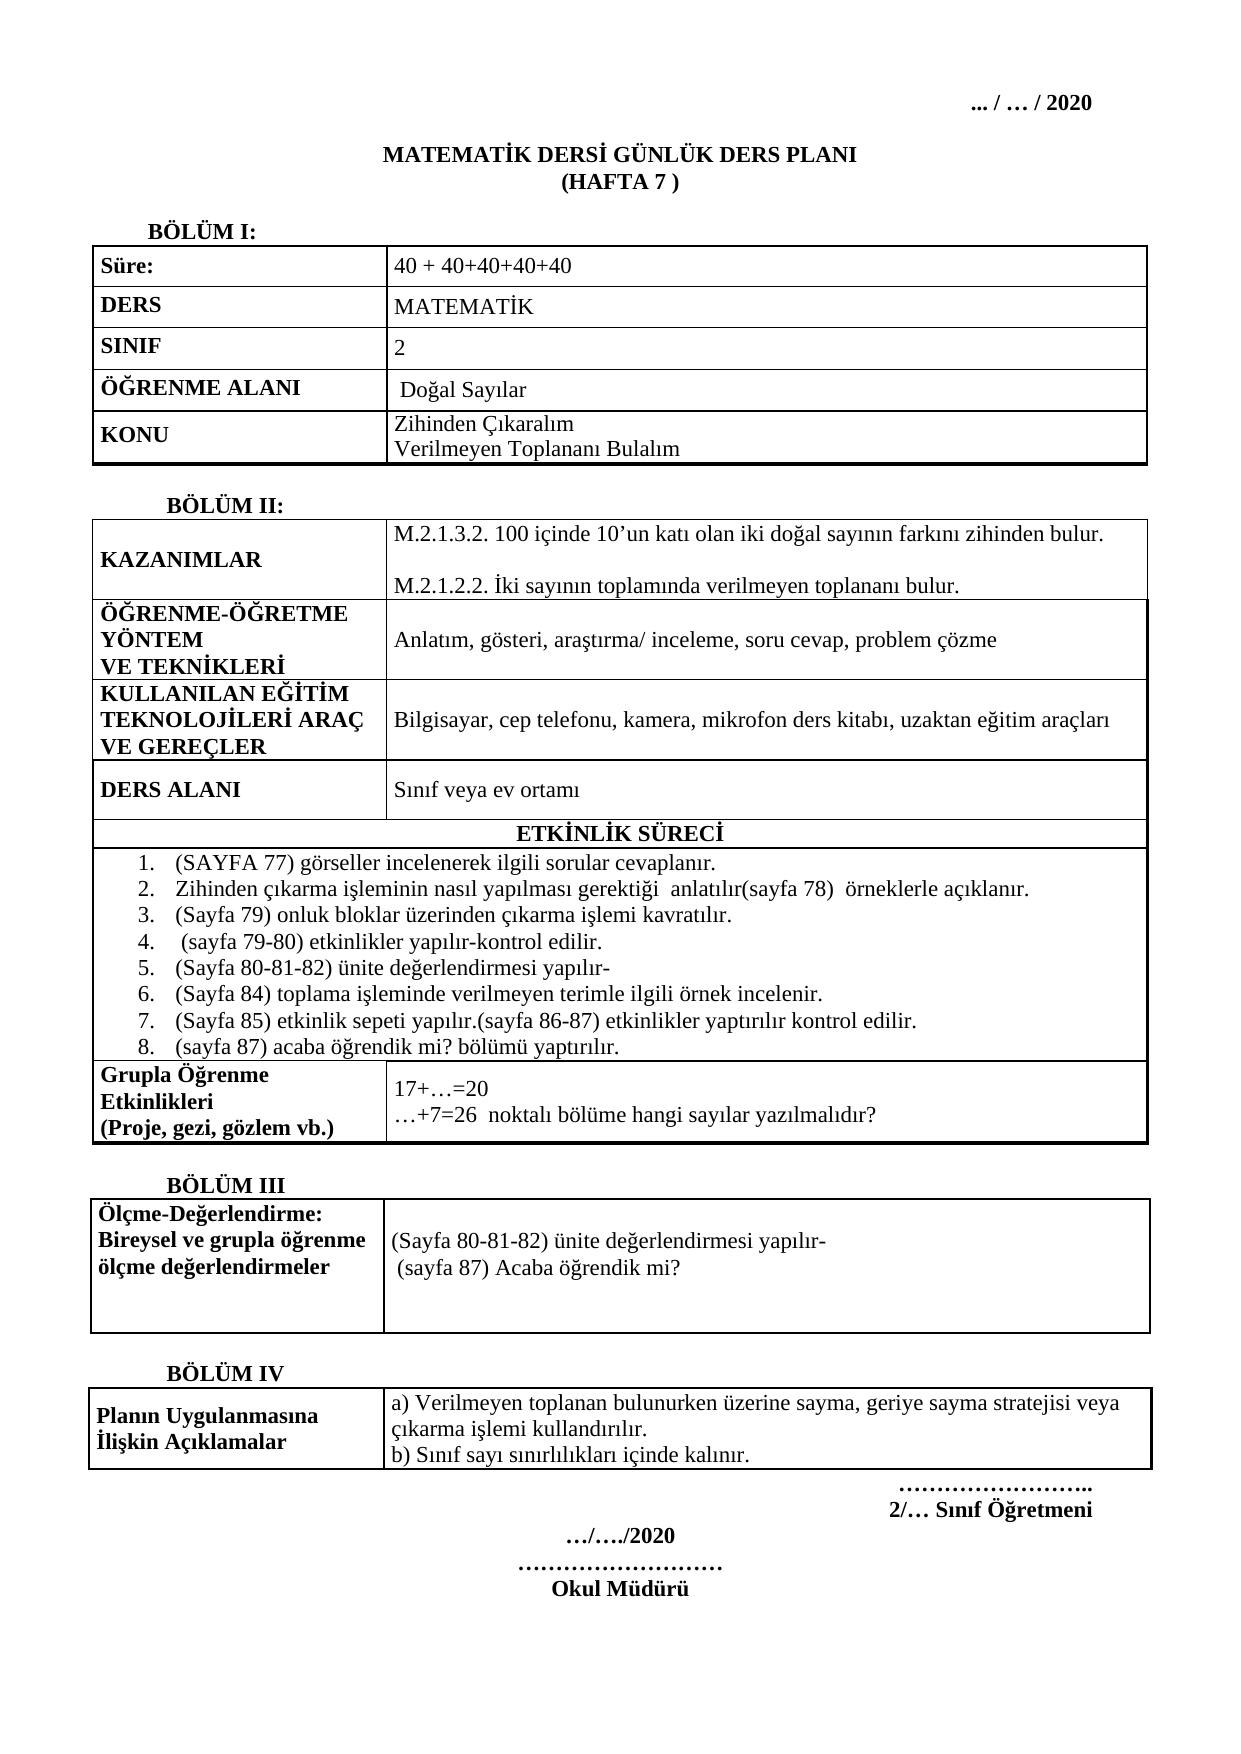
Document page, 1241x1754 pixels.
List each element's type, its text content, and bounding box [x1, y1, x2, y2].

text 2/… Sınıf Öğretmeni [148, 1496, 1092, 1523]
table_cell Zihinden Çıkaralım Verilmeyen Toplananı Bulalım [388, 412, 1146, 461]
table_header M.2.1.3.2. 100 içinde 10’un katı olan iki doğal sayının farkını zihinden bulur. M.2.1.2.2. İki sayının toplamında verilmeyen toplananı bulur. [387, 520, 1147, 599]
table_cell KONU [94, 412, 386, 461]
table_header KAZANIMLAR [93, 520, 386, 599]
table_cell SINIF [94, 328, 386, 368]
table_cell (SAYFA 77) görseller incelenerek ilgili sorular cevaplanır. Zihinden çıkarma işleminin nasıl yapılması gerektiği anlatılır(sayfa 78) örneklerle açıklanır. (Sayfa 79) onluk bloklar üzerinden çıkarma işlemi kavratılır. (sayfa 79-80) etkinlikler yapılır-kontrol edilir. (Sayfa 80-81-82) ünite değerlendirmesi yapılır- (Sayfa 84) toplama işleminde verilmeyen terimle ilgili örnek incelenir. (Sayfa 85) etkinlik sepeti yapılır.(sayfa 86-87) etkinlikler yaptırılır kontrol edilir. (sayfa 87) acaba öğrendik mi? bölümü yaptırılır. [94, 849, 1146, 1059]
table_cell Sınıf veya ev ortamı [387, 761, 1146, 819]
text …/…./2020 [148, 1523, 1092, 1549]
table_cell KULLANILAN EĞİTİM TEKNOLOJİLERİ ARAÇ VE GEREÇLER [93, 680, 386, 759]
table_header Süre: [94, 247, 386, 286]
table_cell MATEMATİK [388, 287, 1146, 327]
subtitle BÖLÜM III [148, 1172, 1092, 1198]
table_cell ÖĞRENME ALANI [94, 370, 386, 410]
subtitle BÖLÜM IV [148, 1360, 1092, 1387]
table_header Planın Uygulanmasına İlişkin Açıklamalar [90, 1389, 383, 1468]
table_cell Doğal Sayılar [388, 370, 1146, 410]
table_cell Anlatım, gösteri, araştırma/ inceleme, soru cevap, problem çözme [387, 600, 1146, 679]
text BÖLÜM I: [148, 218, 1092, 244]
table_cell Bilgisayar, cep telefonu, kamera, mikrofon ders kitabı, uzaktan eğitim araçları [387, 680, 1146, 759]
table_cell 17+…=20 …+7=26 noktalı bölüme hangi sayılar yazılmalıdır? [387, 1062, 1146, 1141]
table_header Ölçme-Değerlendirme: Bireysel ve grupla öğrenme ölçme değerlendirmeler [92, 1200, 383, 1332]
text …………………….. [148, 1470, 1092, 1496]
text MATEMATİK DERSİ GÜNLÜK DERS PLANI [148, 141, 1092, 168]
text (HAFTA 7 ) [148, 168, 1092, 194]
table_header a) Verilmeyen toplanan bulunurken üzerine sayma, geriye sayma stratejisi veya çıkarma işlemi kullandırılır. b) Sınıf sayı sınırlılıkları içinde kalınır. [385, 1389, 1150, 1468]
table_cell DERS [94, 287, 386, 327]
text ……………………… [148, 1549, 1092, 1575]
table_cell DERS ALANI [94, 761, 386, 819]
table_cell Grupla Öğrenme Etkinlikleri (Proje, gezi, gözlem vb.) [94, 1061, 386, 1141]
text Okul Müdürü [148, 1575, 1092, 1602]
table_header 40 + 40+40+40+40 [388, 247, 1146, 286]
table_cell 2 [388, 328, 1146, 368]
text BÖLÜM II: [148, 492, 1092, 519]
table_cell ÖĞRENME-ÖĞRETME YÖNTEM VE TEKNİKLERİ [93, 600, 386, 679]
table_cell ETKİNLİK SÜRECİ [94, 820, 1146, 847]
table_header (Sayfa 80-81-82) ünite değerlendirmesi yapılır- (sayfa 87) Acaba öğrendik mi? [385, 1200, 1149, 1332]
text ... / … / 2020 [148, 89, 1092, 115]
